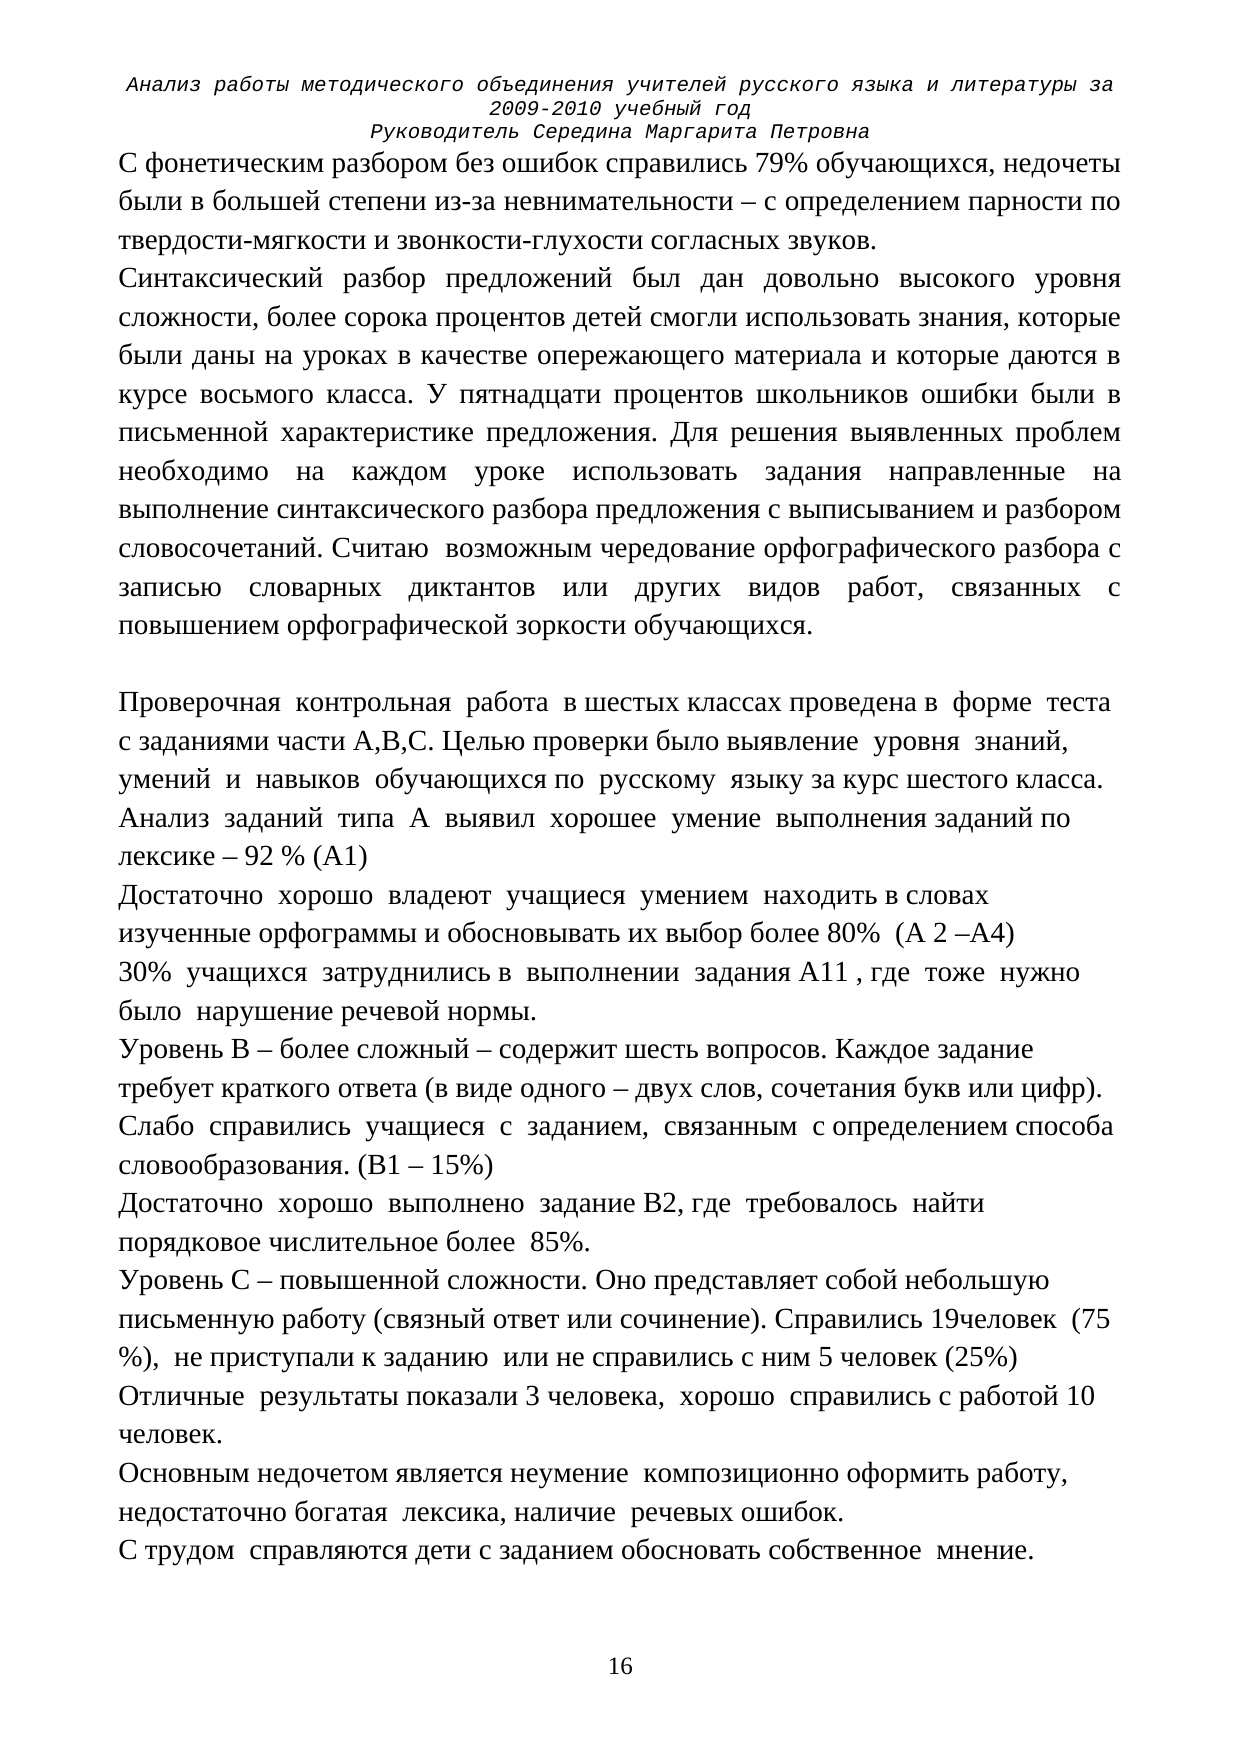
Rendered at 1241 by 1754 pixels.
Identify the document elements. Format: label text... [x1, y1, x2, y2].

text Слабо справились учащиеся с заданием, связанным с определением способа словообразования. (В1 – 15%) [118, 1108, 1122, 1180]
text Уровень С – повышенной сложности. Оно представляет собой небольшую письменную работу (связный ответ или сочинение). Справились 19человек (75 %), не приступали к заданию или не справились с ним 5 человек (25%) [118, 1262, 1122, 1373]
text 30% учащихся затруднились в выполнении задания А11 , где тоже нужно было нарушение речевой нормы. [118, 954, 1122, 1026]
text Достаточно хорошо владеют учащиеся умением находить в словах изученные орфограммы и обосновывать их выбор более 80% (А 2 –А4) [118, 877, 1122, 949]
text С трудом справляются дети с заданием обосновать собственное мнение. [118, 1532, 1122, 1566]
text Проверочная контрольная работа в шестых классах проведена в форме теста с заданиями части А,В,С. Целью проверки было выявление уровня знаний, умений и навыков обучающихся по русскому языку за курс шестого класса. Анализ заданий типа А выявил хорошее умение выполнения заданий по лексике – 92 % (А1) [118, 684, 1122, 872]
text С фонетическим разбором без ошибок справились 79% обучающихся, недочеты были в большей степени из-за невнимательности – с определением парности по твердости-мягкости и звонкости-глухости согласных звуков. [118, 145, 1122, 255]
text Достаточно хорошо выполнено задание В2, где требовалось найти порядковое числительное более 85%. [118, 1185, 1122, 1257]
text Уровень В – более сложный – содержит шесть вопросов. Каждое задание требует краткого ответа (в виде одного – двух слов, сочетания букв или цифр). [118, 1031, 1122, 1103]
text Отличные результаты показали 3 человека, хорошо справились с работой 10 человек. [118, 1378, 1122, 1450]
text Синтаксический разбор предложений был дан довольно высокого уровня сложности, более сорока процентов детей смогли использовать знания, которые были даны на уроках в качестве опережающего материала и которые даются в курсе восьмого класса. У пятнадцати процентов школьников ошибки были в письменной характеристике предложения. Для решения выявленных проблем необходимо на каждом уроке использовать задания направленные на выполнение синтаксического разбора предложения с выписыванием и разбором словосочетаний. Считаю возможным чередование орфографического разбора с записью словарных диктантов или других видов работ, связанных с повышением орфографической зоркости обучающихся. [118, 260, 1122, 641]
text Основным недочетом является неумение композиционно оформить работу, недостаточно богатая лексика, наличие речевых ошибок. [118, 1455, 1122, 1527]
